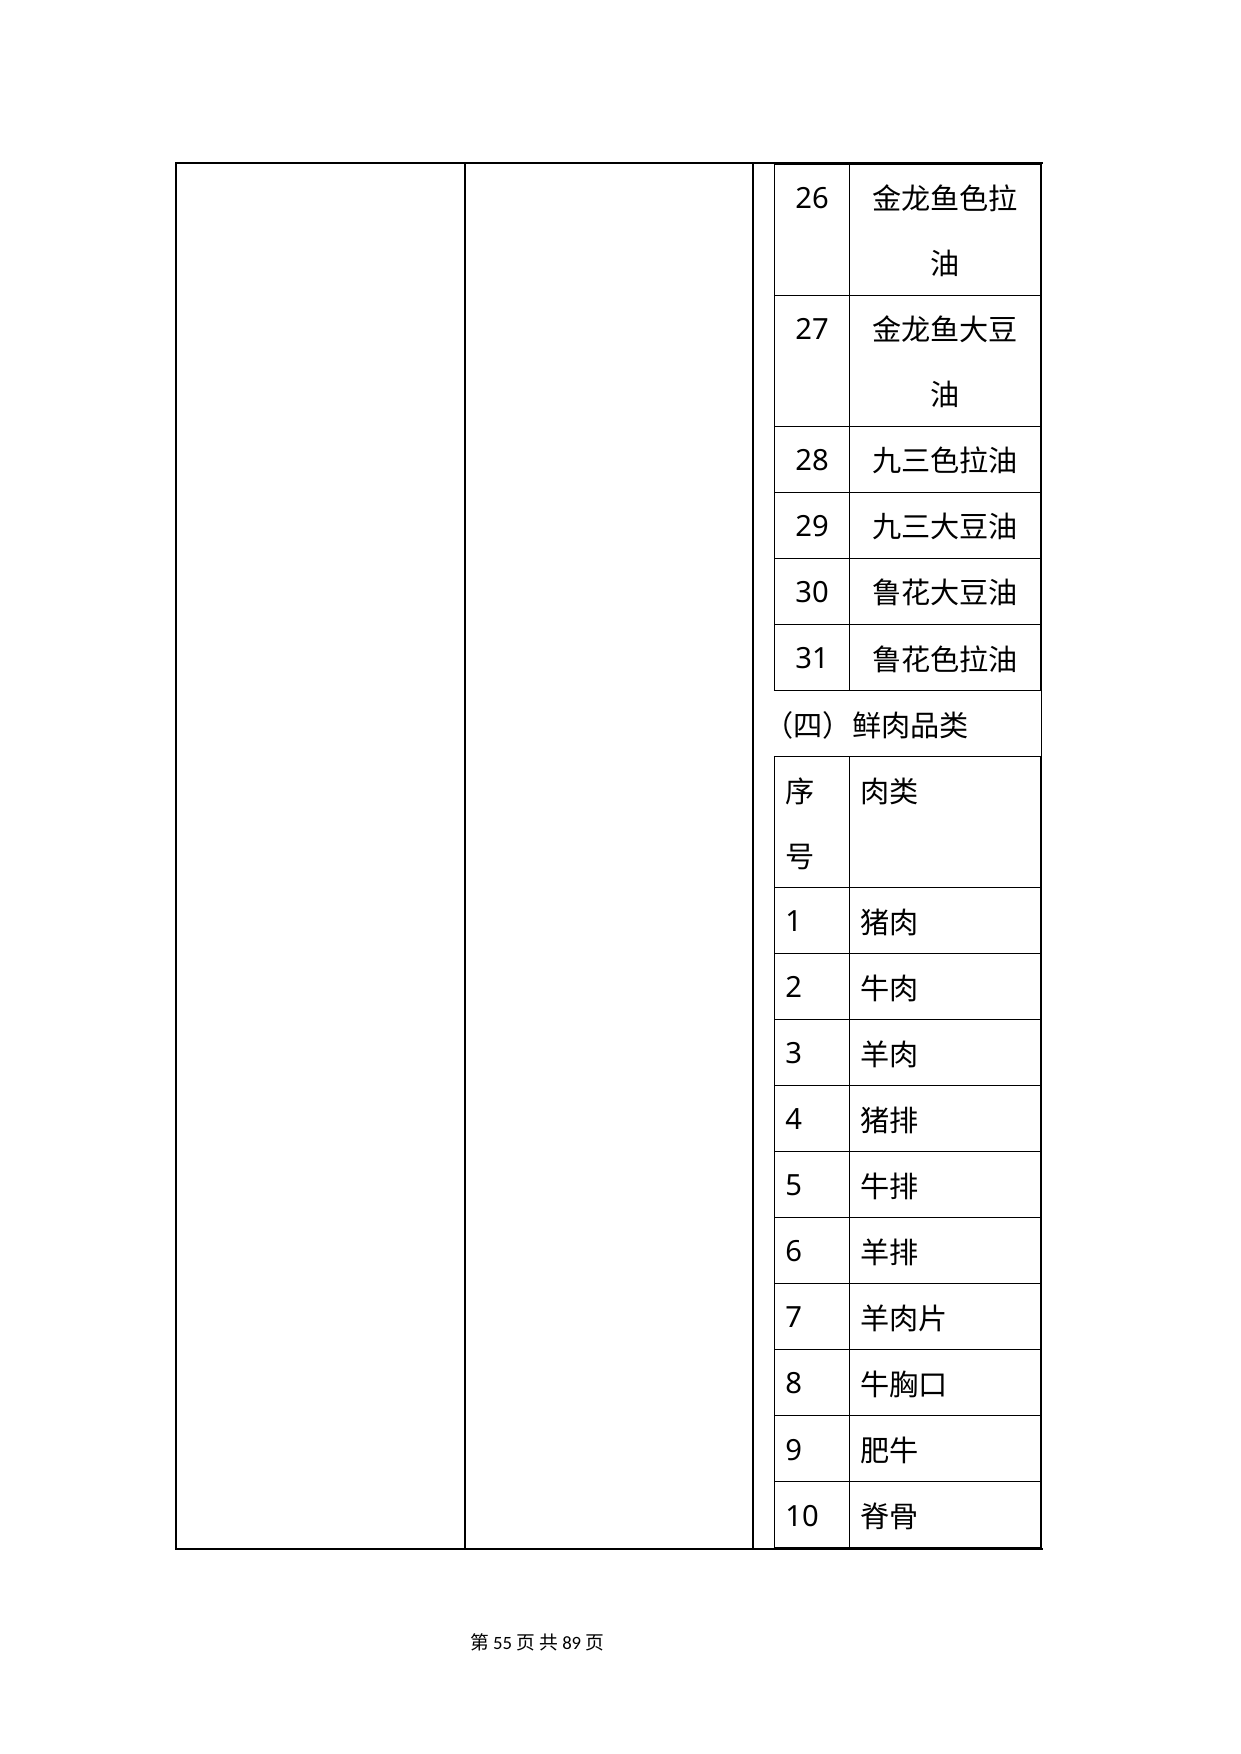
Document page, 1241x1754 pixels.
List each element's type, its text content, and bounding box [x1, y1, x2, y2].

table_cell 1 [177, 164, 464, 1548]
table_cell ★ [466, 164, 752, 1548]
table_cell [754, 164, 1041, 1548]
